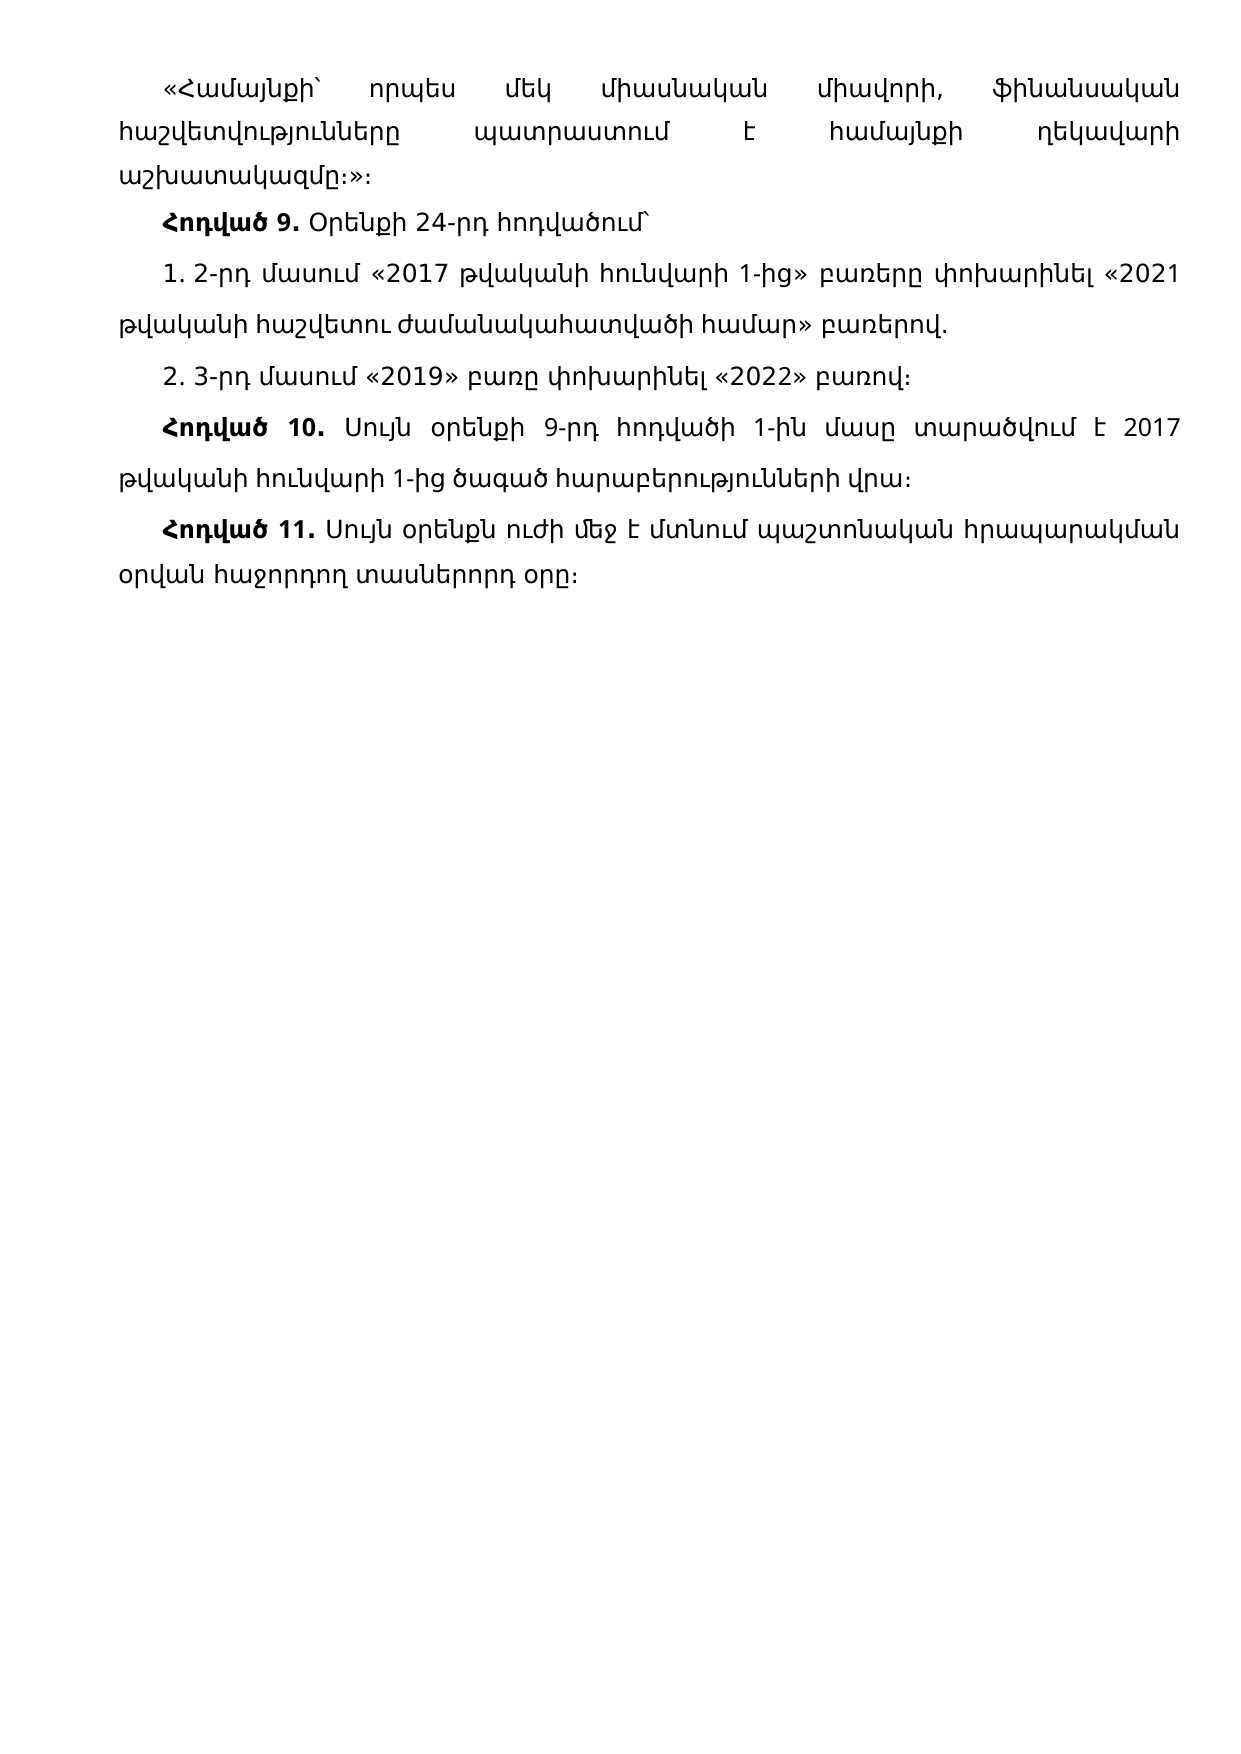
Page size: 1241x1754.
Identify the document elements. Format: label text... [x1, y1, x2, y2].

text «Համայնքի՝ որպես մեկ միասնական միավորի, ֆինանսական հաշվետվությունները պատրաստում է համայնքի ղեկավարի աշխատակազմը։»։ [118, 74, 1181, 191]
text Հոդված 11. Սույն օրենքն ուժի ﬔջ է մտնում պաշտոնական հրապարակման օրվան հաջորդող տասներորդ օրը։ [118, 511, 1181, 589]
text 1. 2-րդ մասում «2017 թվականի հունվարի 1-ից» բառերը փոխարինել «2021 թվականի հաշվետու ժամանակահատվածի համար» բառերով. [118, 256, 1181, 341]
text Հոդված 10. Սույն օրենքի 9-րդ հոդվածի 1-ին մասը տարածվում է 2017 թվականի հունվարի 1-ից ծագած հարաբերությունների վրա։ [118, 409, 1181, 494]
text Հոդված 9. Օրենքի 24-րդ հոդվածում՝ [118, 205, 1181, 239]
text 2. 3-րդ մասում «2019» բառը փոխարինել «2022» բառով։ [118, 358, 1181, 392]
